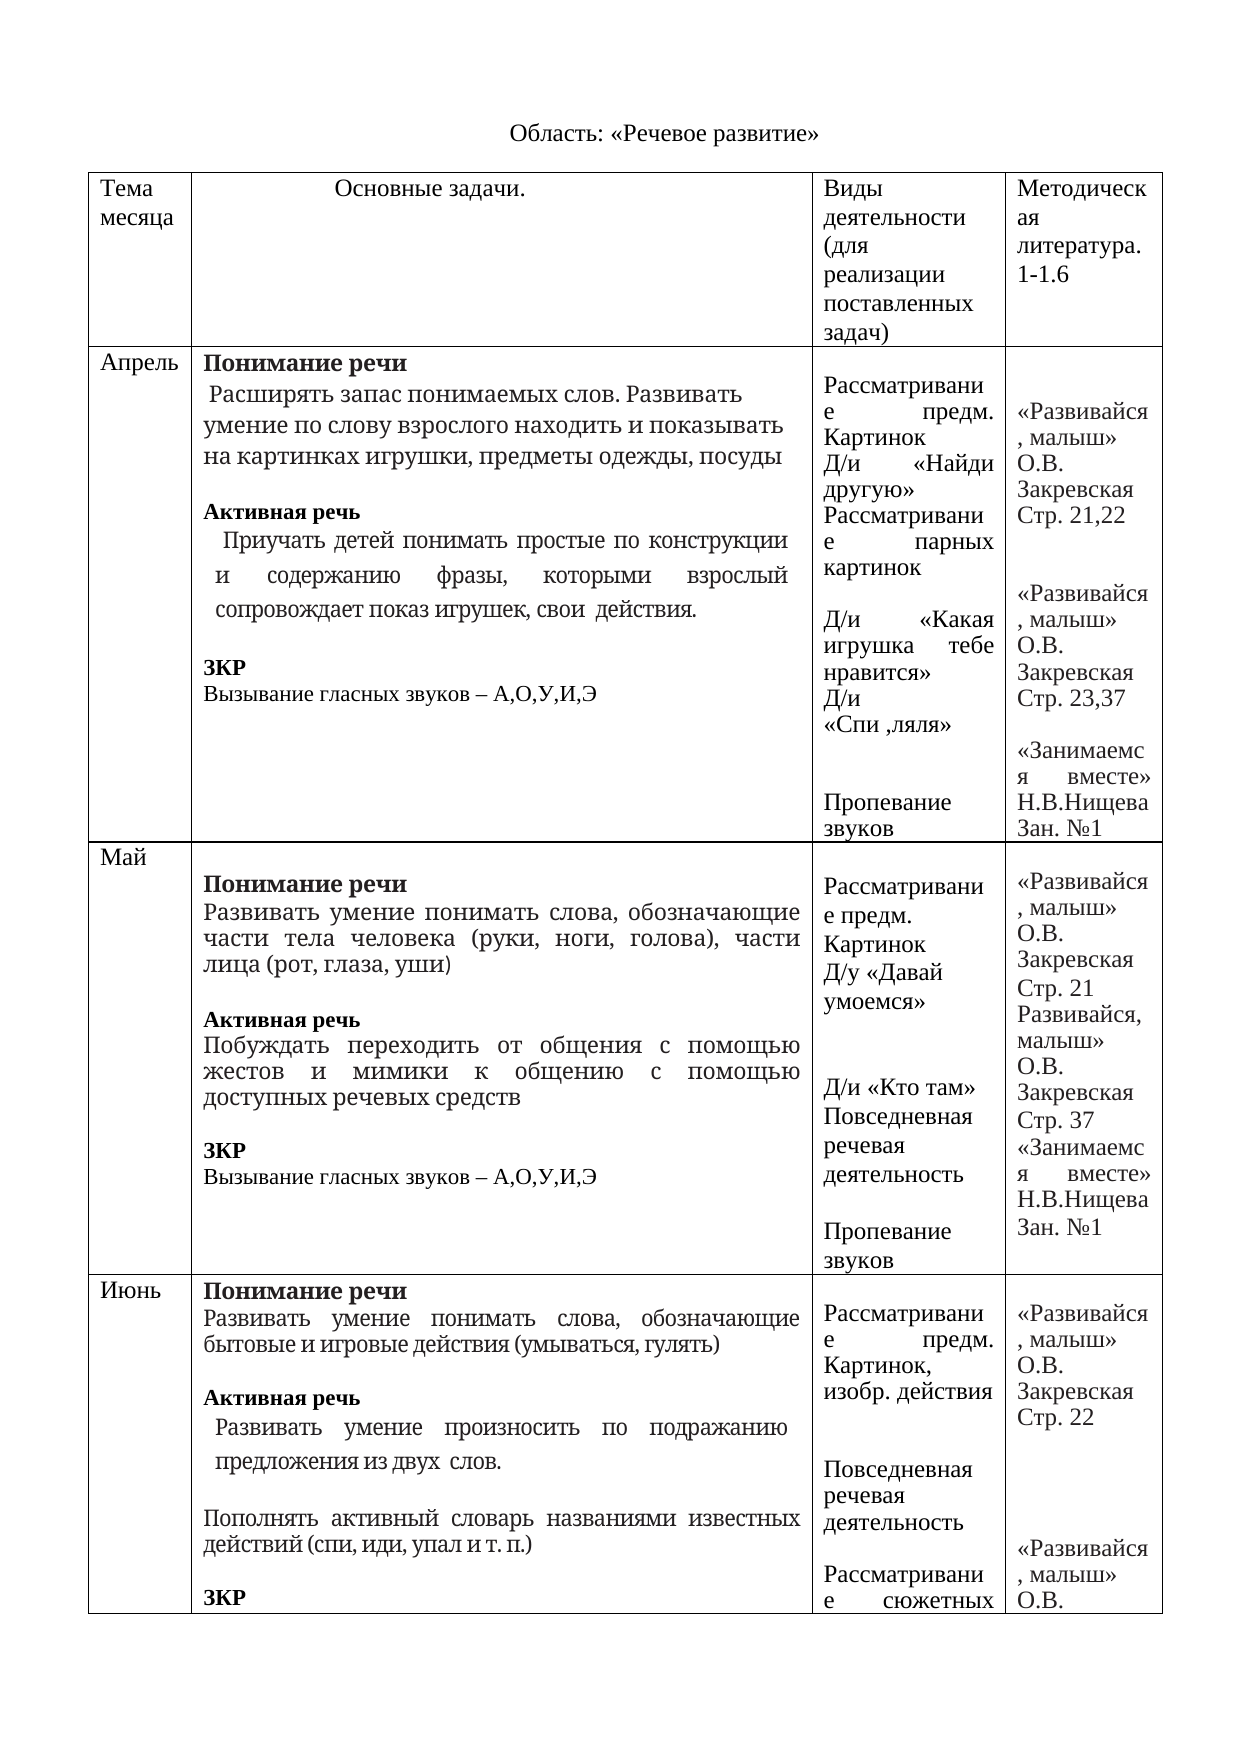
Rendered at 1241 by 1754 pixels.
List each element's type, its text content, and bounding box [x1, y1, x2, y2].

table_header Тема месяца [89, 173, 191, 346]
text Область: «Речевое развитие» [177, 118, 1152, 147]
table_cell «Развивайся, малыш» О.В. Закревская Стр. 21 Развивайся, малыш» О.В. Закревская Стр. 37 «Занимаемся вместе» Н.В.Нищева Зан. №1 [1006, 843, 1162, 1274]
table_header Виды деятельности (для реализации поставленных задач) [813, 173, 1005, 346]
table_cell Июнь [89, 1275, 191, 1613]
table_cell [1006, 1275, 1162, 1613]
table_cell «Развивайся, малыш» О.В. Закревская Стр. 21,22 «Развивайся, малыш» О.В. Закревская Стр. 23,37 «Занимаемся вместе» Н.В.Нищева Зан. №1 [1006, 347, 1162, 841]
table_cell Понимание речи Развивать умение понимать слова, обозначающие части тела человека (руки, ноги, голова), части лица (рот, глаза, уши) Активная речь Побуждать переходить от общения с помощью жестов и мимики к общению с помощью доступных речевых средств ЗКР Вызывание гласных звуков – А,О,У,И,Э [192, 843, 812, 1274]
table_header Методическая литература. 1-1.6 [1006, 173, 1162, 346]
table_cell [813, 1275, 1005, 1613]
table_cell Понимание речи Расширять запас понимаемых слов. Развивать умение по слову взрослого находить и показывать на картинках игрушки, предметы одежды, посуды Активная речь Приучать детей понимать простые по конструкции и содержанию фразы, которыми взрослый сопровождает показ игрушек, свои действия. ЗКР Вызывание гласных звуков – А,О,У,И,Э [192, 347, 812, 841]
table_cell Май [89, 843, 191, 1274]
table_cell Рассматривание предм. Картинок Д/у «Давай умоемся» Д/и «Кто там» Повседневная речевая деятельность Пропевание звуков [813, 843, 1005, 1274]
table_header Основные задачи. [192, 173, 812, 346]
table_cell Рассматривание предм. Картинок Д/и «Найди другую» Рассматривание парных картинок Д/и «Какая игрушка тебе нравится» Д/и «Спи ,ляля» Пропевание звуков [813, 347, 1005, 841]
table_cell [192, 1275, 812, 1613]
table_cell Апрель [89, 347, 191, 841]
